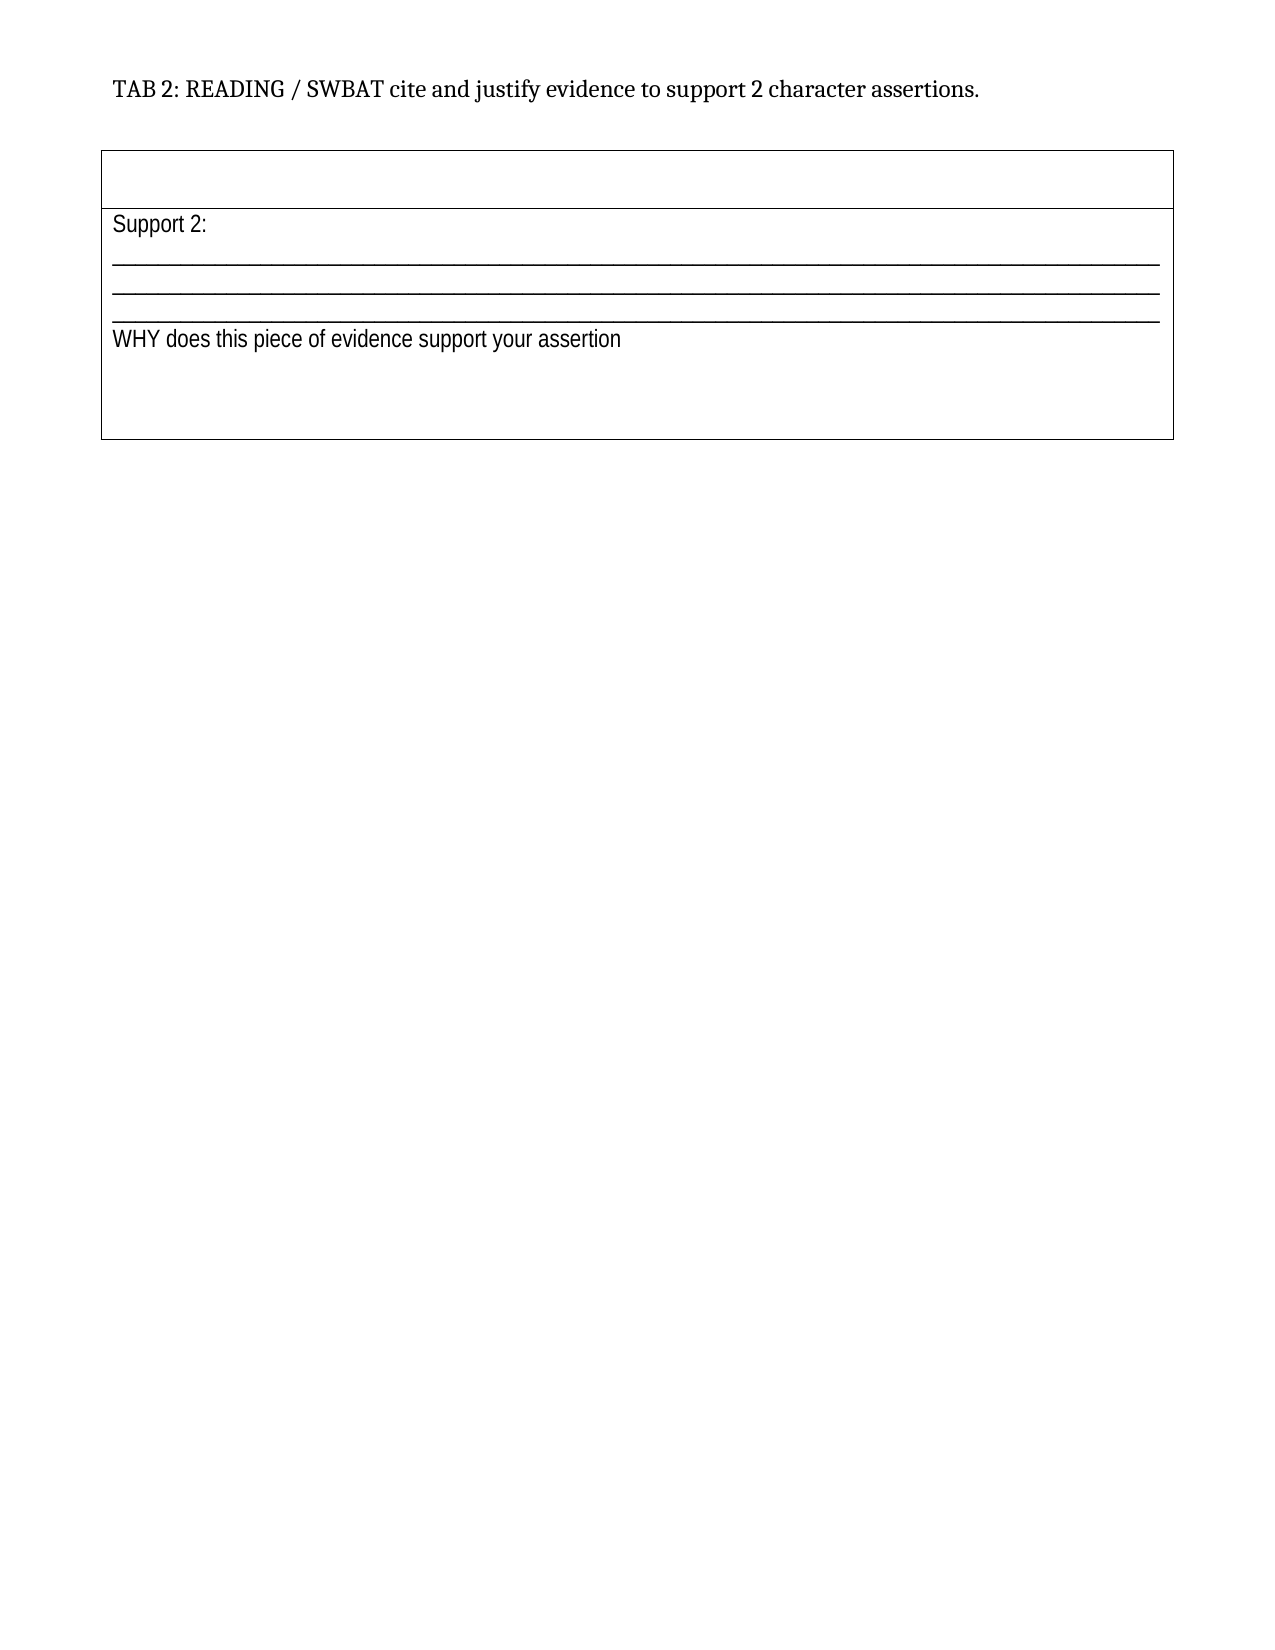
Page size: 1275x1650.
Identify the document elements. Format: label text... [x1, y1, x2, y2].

table_cell Support 2: ____________________________________________________________________________________________________________________________________________________________________________________________________________________________________________________________________________________ WHY does this piece of evidence support your assertion [102, 209, 1173, 438]
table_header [102, 151, 1173, 208]
